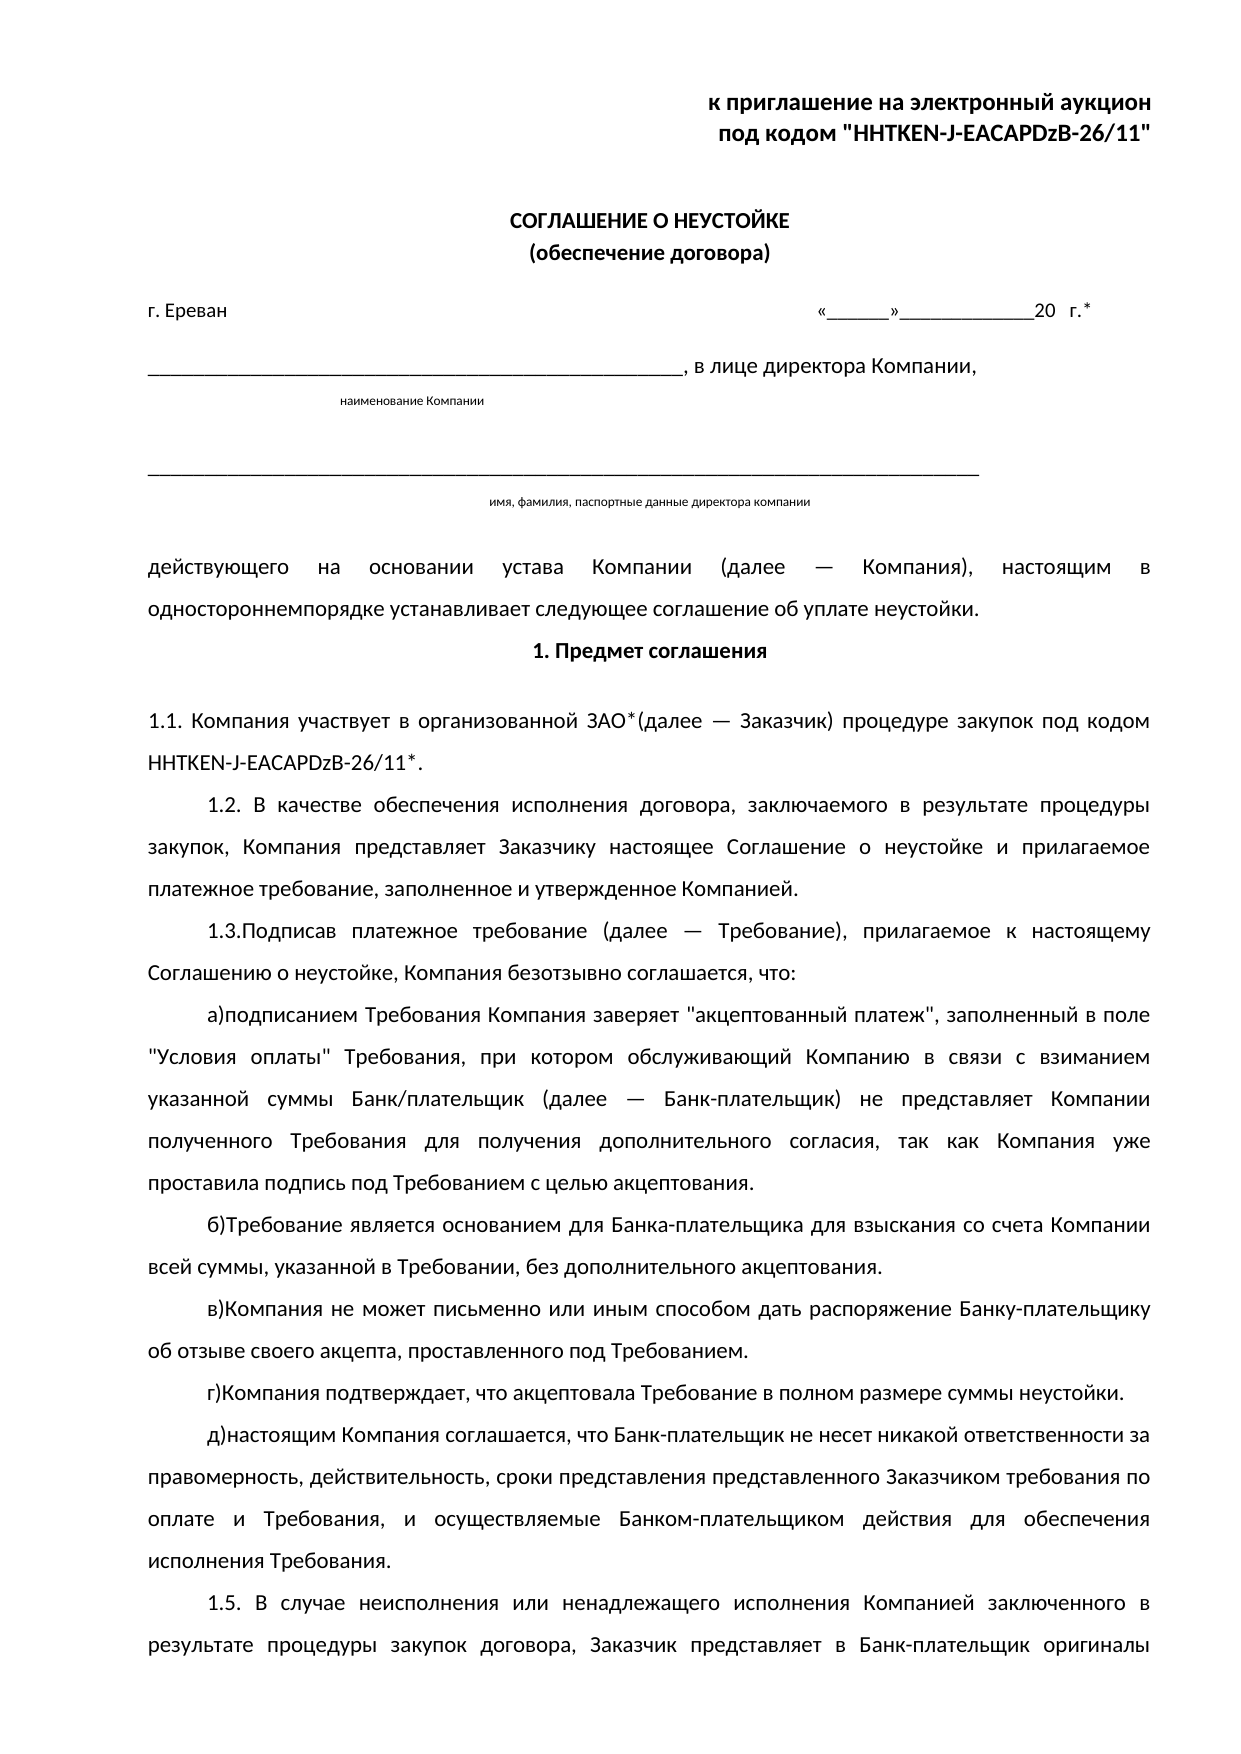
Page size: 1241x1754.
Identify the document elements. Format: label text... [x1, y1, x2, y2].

text 1. Предмет соглашения [148, 636, 1152, 664]
text б)Требование является основанием для Банка-плательщика для взыскания со счета Компании всей суммы, указанной в Требовании, без дополнительного акцептования. [148, 1210, 1152, 1280]
text д)настоящим Компания соглашается, что Банк-плательщик не несет никакой ответственности за правомерность, действительность, сроки представления представленного Заказчиком требования по оплате и Требования, и осуществляемые Банком-плательщиком действия для обеспечения исполнения Требования. [148, 1420, 1152, 1574]
text в)Компания не может письменно или иным способом дать распоряжение Банку-плательщику об отзыве своего акцепта, проставленного под Требованием. [148, 1294, 1152, 1364]
text СОГЛАШЕНИЕ О НЕУСТОЙКЕ [148, 206, 1152, 234]
text к приглашение на электронный аукцион [177, 86, 1152, 117]
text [148, 1588, 1152, 1658]
text а)подписанием Требования Компания заверяет "акцептованный платеж", заполненный в поле "Условия оплаты" Требования, при котором обслуживающий Компанию в связи с взиманием указанной суммы Банк/плательщик (далее — Банк-плательщик) не представляет Компании полученного Требования для получения дополнительного согласия, так как Компания уже проставила подпись под Требованием с целью акцептования. [148, 1000, 1152, 1196]
text 1.1. Компания участвует в организованной ЗАО*(далее — Заказчик) процедуре закупок под кодом HHTKEN-J-EACAPDzB-26/11*. [148, 706, 1152, 776]
text (обеспечение договора) [148, 238, 1152, 266]
text _______________________________________________, в лице директора Компании, [148, 351, 1152, 379]
text г)Компания подтверждает, что акцептовала Требование в полном размере суммы неустойки. [148, 1378, 1152, 1406]
text _________________________________________________________________________ [148, 452, 1152, 480]
text действующего на основании устава Компании (далее — Компания), настоящим в одностороннемпорядке устанавливает следующее соглашение об уплате неустойки. [148, 552, 1152, 622]
text наименование Компании [340, 393, 1152, 421]
table_header г. Ереван [136, 297, 635, 351]
text имя, фамилия, паспортные данные директора компании [148, 494, 1152, 522]
table_header «______»_____________20 г.* [635, 297, 1104, 351]
text 1.3.Подписав платежное требование (далее — Требование), прилагаемое к настоящему Соглашению о неустойке, Компания безотзывно соглашается, что: [148, 916, 1152, 986]
text под кодом "HHTKEN-J-EACAPDzB-26/11" [148, 117, 1152, 147]
text 1.2. В качестве обеспечения исполнения договора, заключаемого в результате процедуры закупок, Компания представляет Заказчику настоящее Соглашение о неустойке и прилагаемое платежное требование, заполненное и утвержденное Компанией. [148, 790, 1152, 902]
